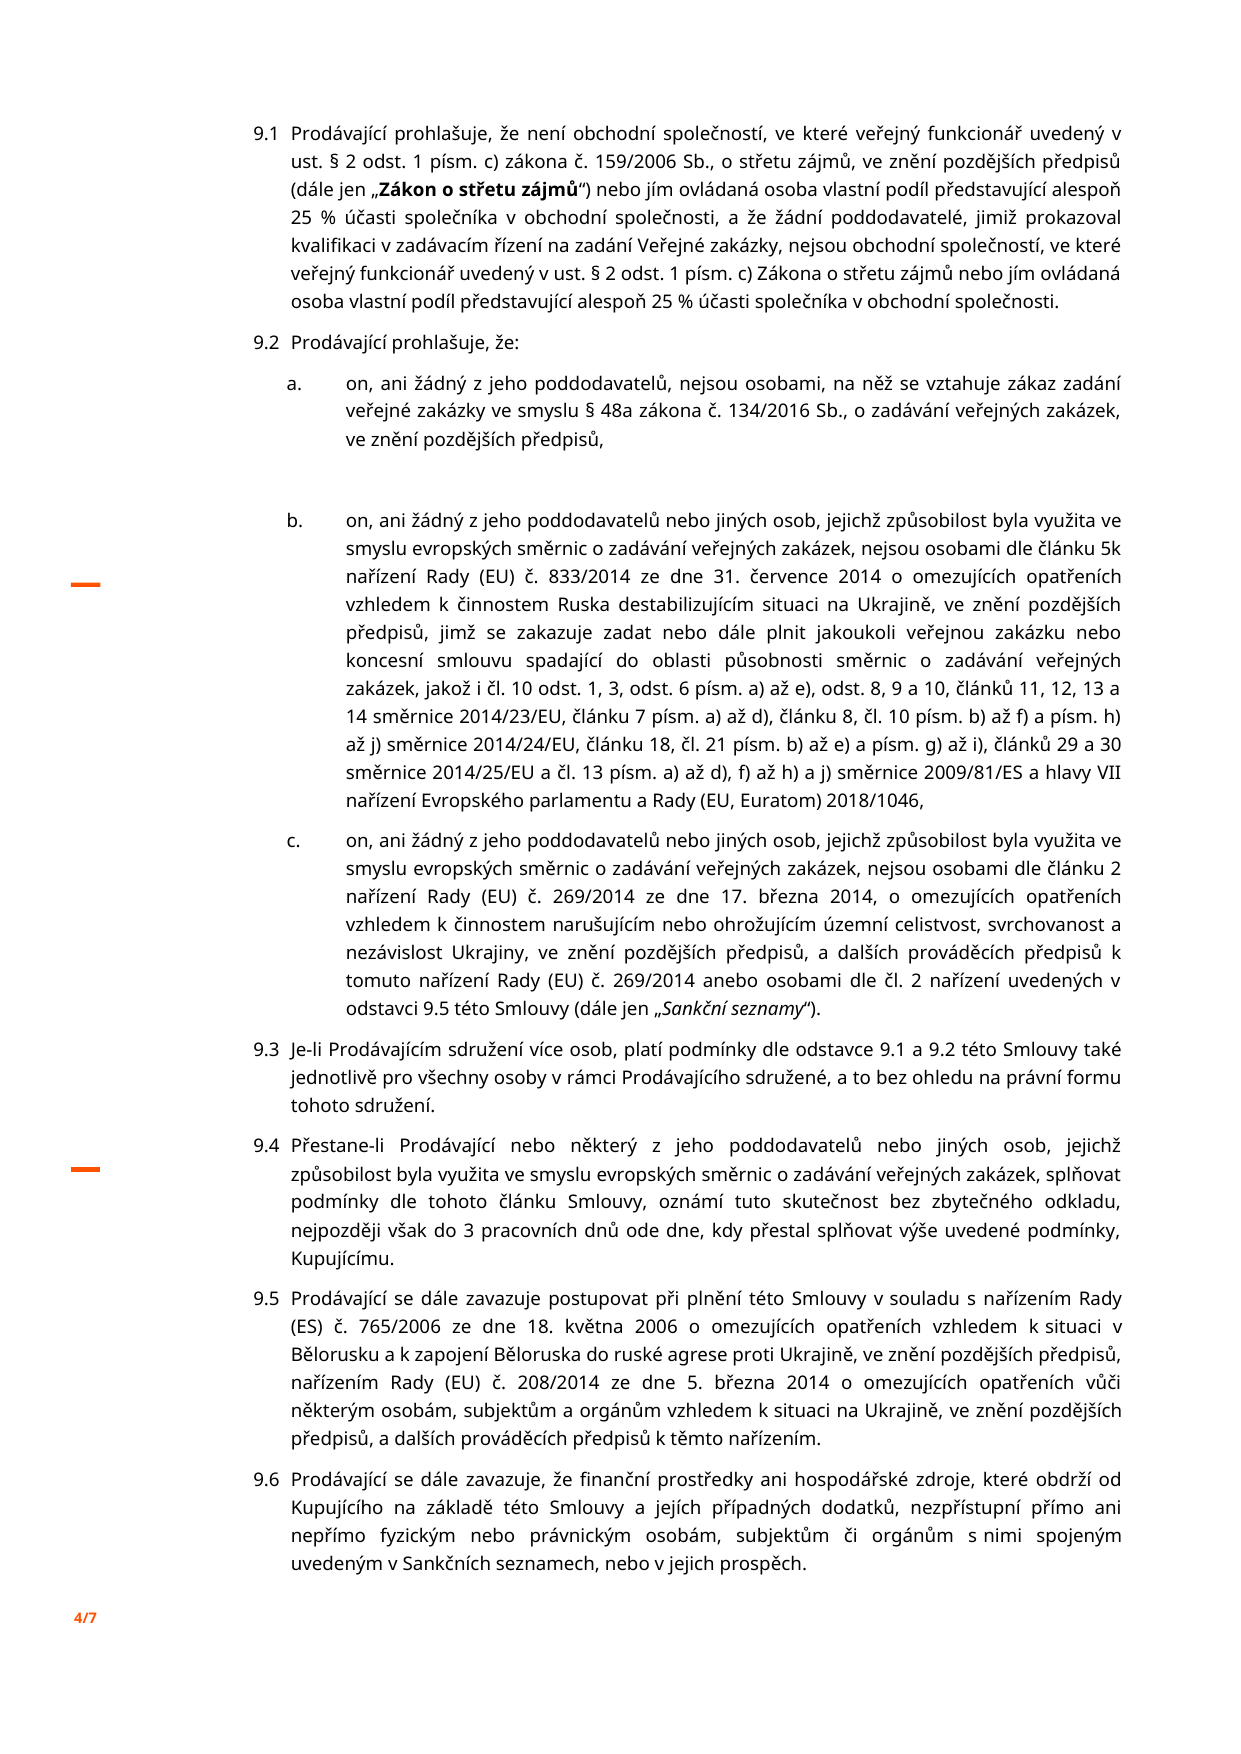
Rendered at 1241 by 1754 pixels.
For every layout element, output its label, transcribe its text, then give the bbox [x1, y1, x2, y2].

list on, ani žádný z jeho poddodavatelů nebo jiných osob, jejichž způsobilost byla využita ve smyslu evropských směrnic o zadávání veřejných zakázek, nejsou osobami dle článku 2 nařízení Rady (EU) č. 269/2014 ze dne 17. března 2014, o omezujících opatřeních vzhledem k činnostem narušujícím nebo ohrožujícím územní celistvost, svrchovanost a nezávislost Ukrajiny, ve znění pozdějších předpisů, a dalších prováděcích předpisů k tomuto nařízení Rady (EU) č. 269/2014 anebo osobami dle čl. 2 nařízení uvedených v odstavci 9.5 této Smlouvy (dále jen „Sankční seznamy“). [286, 828, 1122, 1021]
list Prodávající prohlašuje, že není obchodní společností, ve které veřejný funkcionář uvedený v ust. § 2 odst. 1 písm. c) zákona č. 159/2006 Sb., o střetu zájmů, ve znění pozdějších předpisů (dále jen „Zákon o střetu zájmů“) nebo jím ovládaná osoba vlastní podíl představující alespoň 25 % účasti společníka v obchodní společnosti, a že žádní poddodavatelé, jimiž prokazoval kvalifikaci v zadávacím řízení na zadání Veřejné zakázky, nejsou obchodní společností, ve které veřejný funkcionář uvedený v ust. § 2 odst. 1 písm. c) Zákona o střetu zájmů nebo jím ovládaná osoba vlastní podíl představující alespoň 25 % účasti společníka v obchodní společnosti. [253, 121, 1122, 314]
list Je-li Prodávajícím sdružení více osob, platí podmínky dle odstavce 9.1 a 9.2 této Smlouvy také jednotlivě pro všechny osoby v rámci Prodávajícího sdružené, a to bez ohledu na právní formu tohoto sdružení. [253, 1036, 1122, 1118]
list on, ani žádný z jeho poddodavatelů, nejsou osobami, na něž se vztahuje zákaz zadání veřejné zakázky ve smyslu § 48a zákona č. 134/2016 Sb., o zadávání veřejných zakázek, ve znění pozdějších předpisů, [286, 370, 1122, 451]
list Prodávající se dále zavazuje, že finanční prostředky ani hospodářské zdroje, které obdrží od Kupujícího na základě této Smlouvy a jejích případných dodatků, nezpřístupní přímo ani nepřímo fyzickým nebo právnickým osobám, subjektům či orgánům s nimi spojeným uvedeným v Sankčních seznamech, nebo v jejich prospěch. [253, 1466, 1122, 1576]
list on, ani žádný z jeho poddodavatelů nebo jiných osob, jejichž způsobilost byla využita ve smyslu evropských směrnic o zadávání veřejných zakázek, nejsou osobami dle článku 5k nařízení Rady (EU) č. 833/2014 ze dne 31. července 2014 o omezujících opatřeních vzhledem k činnostem Ruska destabilizujícím situaci na Ukrajině, ve znění pozdějších předpisů, jimž se zakazuje zadat nebo dále plnit jakoukoli veřejnou zakázku nebo koncesní smlouvu spadající do oblasti působnosti směrnic o zadávání veřejných zakázek, jakož i čl. 10 odst. 1, 3, odst. 6 písm. a) až e), odst. 8, 9 a 10, článků 11, 12, 13 a 14 směrnice 2014/23/EU, článku 7 písm. a) až d), článku 8, čl. 10 písm. b) až f) a písm. h) až j) směrnice 2014/24/EU, článku 18, čl. 21 písm. b) až e) a písm. g) až i), článků 29 a 30 směrnice 2014/25/EU a čl. 13 písm. a) až d), f) až h) a j) směrnice 2009/81/ES a hlavy VII nařízení Evropského parlamentu a Rady (EU, Euratom) 2018/1046, [286, 507, 1122, 813]
list Prodávající se dále zavazuje postupovat při plnění této Smlouvy v souladu s nařízením Rady (ES) č. 765/2006 ze dne 18. května 2006 o omezujících opatřeních vzhledem k situaci v Bělorusku a k zapojení Běloruska do ruské agrese proti Ukrajině, ve znění pozdějších předpisů, nařízením Rady (EU) č. 208/2014 ze dne 5. března 2014 o omezujících opatřeních vůči některým osobám, subjektům a orgánům vzhledem k situaci na Ukrajině, ve znění pozdějších předpisů, a dalších prováděcích předpisů k těmto nařízením. [253, 1285, 1122, 1451]
list Přestane-li Prodávající nebo některý z jeho poddodavatelů nebo jiných osob, jejichž způsobilost byla využita ve smyslu evropských směrnic o zadávání veřejných zakázek, splňovat podmínky dle tohoto článku Smlouvy, oznámí tuto skutečnost bez zbytečného odkladu, nejpozději však do 3 pracovních dnů ode dne, kdy přestal splňovat výše uvedené podmínky, Kupujícímu. [253, 1133, 1122, 1270]
list Prodávající prohlašuje, že: [253, 329, 1122, 355]
